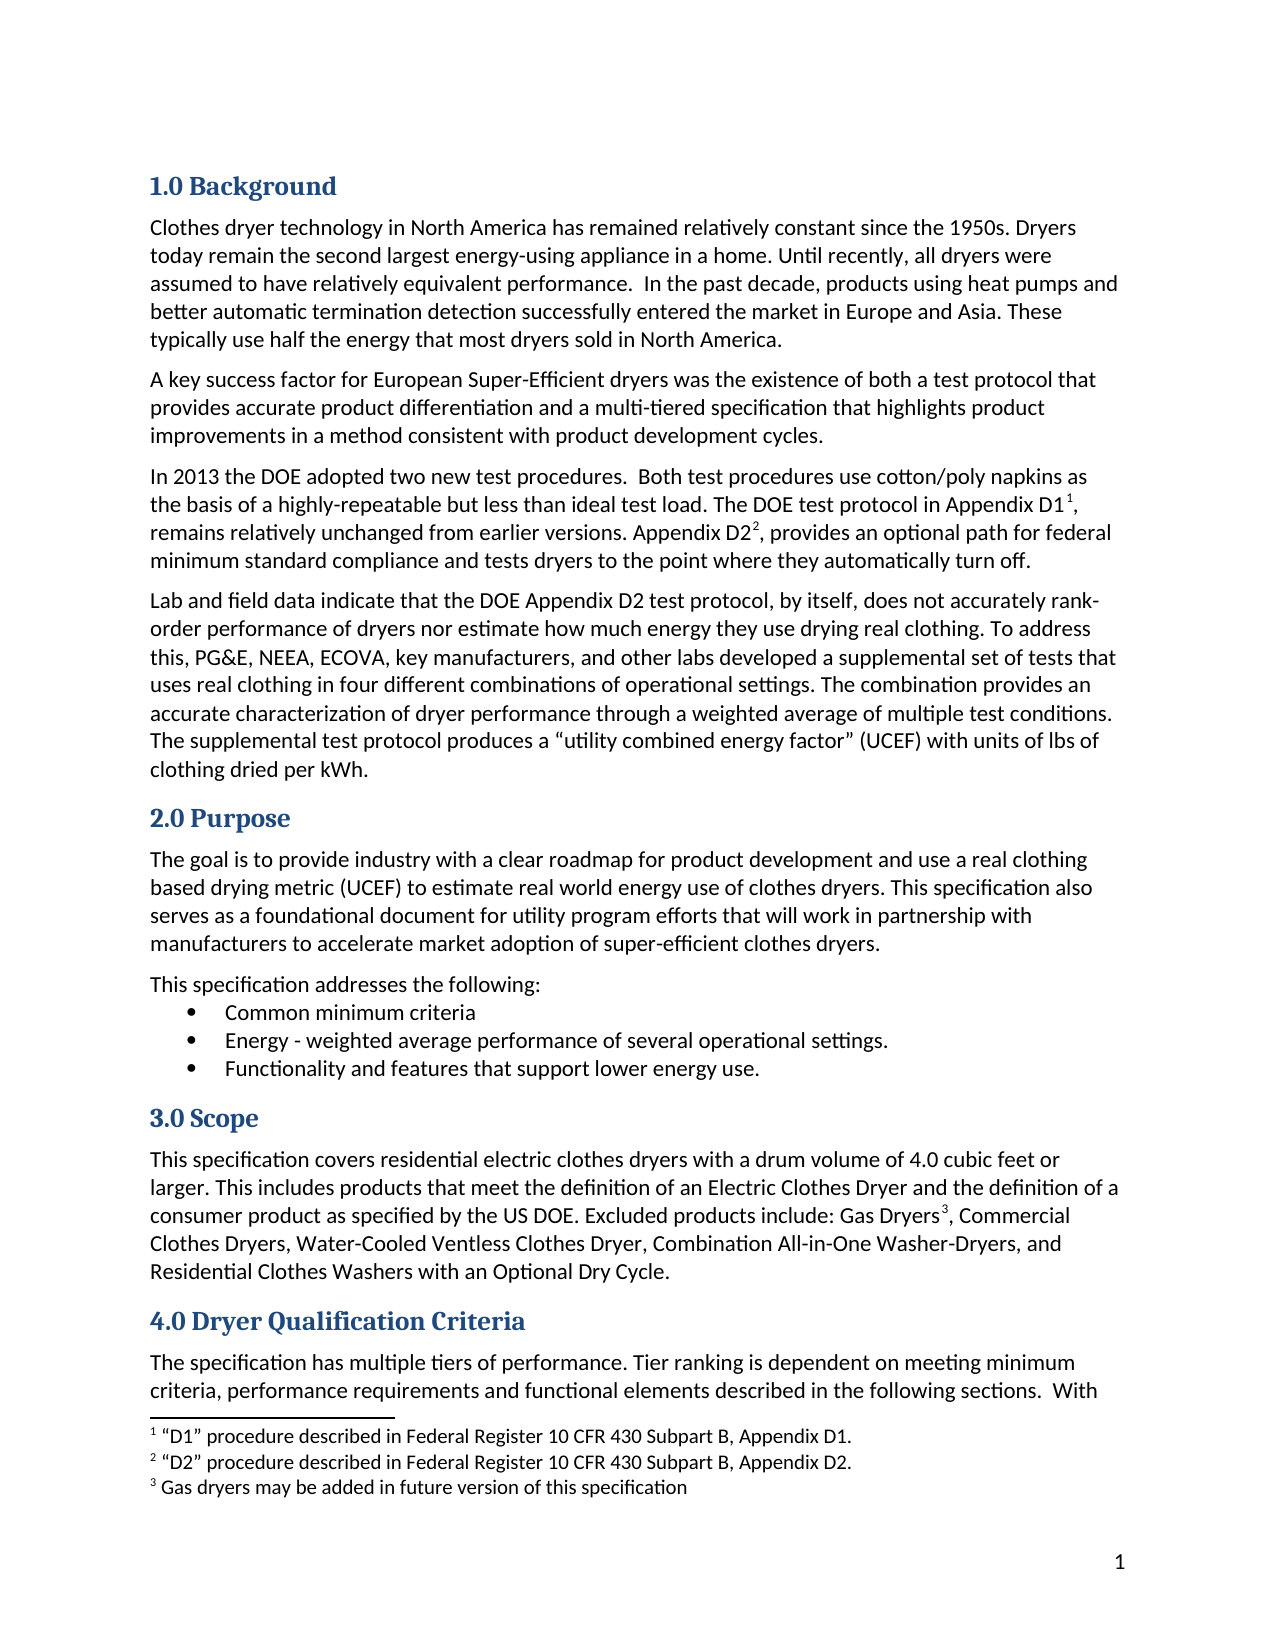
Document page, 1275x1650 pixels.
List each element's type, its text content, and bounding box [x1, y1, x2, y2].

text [150, 1348, 1125, 1404]
subtitle 1.0 Background [150, 171, 1125, 202]
text This specification addresses the following: [150, 970, 1125, 998]
subtitle 2.0 Purpose [150, 803, 1125, 835]
text Lab and field data indicate that the DOE Appendix D2 test protocol, by itself, does not accurately rank-order performance of dryers nor estimate how much energy they use drying real clothing. To address this, PG&E, NEEA, ECOVA, key manufacturers, and other labs developed a supplemental set of tests that uses real clothing in four different combinations of operational settings. The combination provides an accurate characterization of dryer performance through a weighted average of multiple test conditions. The supplemental test protocol produces a “utility combined energy factor” (UCEF) with units of lbs of clothing dried per kWh. [150, 587, 1125, 783]
subtitle 4.0 Dryer Qualification Criteria [150, 1306, 1125, 1337]
list Common minimum criteria [187, 998, 1125, 1026]
text In 2013 the DOE adopted two new test procedures. Both test procedures use cotton/poly napkins as the basis of a highly-repeatable but less than ideal test load. The DOE test protocol in Appendix D1, remains relatively unchanged from earlier versions. Appendix D2, provides an optional path for federal minimum standard compliance and tests dryers to the point where they automatically turn off. [150, 462, 1125, 574]
subtitle 3.0 Scope [150, 1103, 1125, 1134]
list Functionality and features that support lower energy use. [187, 1054, 1125, 1082]
text A key success factor for European Super-Efficient dryers was the existence of both a test protocol that provides accurate product differentiation and a multi-tiered specification that highlights product improvements in a method consistent with product development cycles. [150, 365, 1125, 449]
text The goal is to provide industry with a clear roadmap for product development and use a real clothing based drying metric (UCEF) to estimate real world energy use of clothes dryers. This specification also serves as a foundational document for utility program efforts that will work in partnership with manufacturers to accelerate market adoption of super-efficient clothes dryers. [150, 846, 1125, 958]
list Energy - weighted average performance of several operational settings. [187, 1026, 1125, 1054]
text This specification covers residential electric clothes dryers with a drum volume of 4.0 cubic feet or larger. This includes products that meet the definition of an Electric Clothes Dryer and the definition of a consumer product as specified by the US DOE. Excluded products include: Gas Dryers, Commercial Clothes Dryers, Water-Cooled Ventless Clothes Dryer, Combination All-in-One Washer-Dryers, and Residential Clothes Washers with an Optional Dry Cycle. [150, 1145, 1125, 1285]
text Clothes dryer technology in North America has remained relatively constant since the 1950s. Dryers today remain the second largest energy-using appliance in a home. Until recently, all dryers were assumed to have relatively equivalent performance. In the past decade, products using heat pumps and better automatic termination detection successfully entered the market in Europe and Asia. These typically use half the energy that most dryers sold in North America. [150, 213, 1125, 353]
